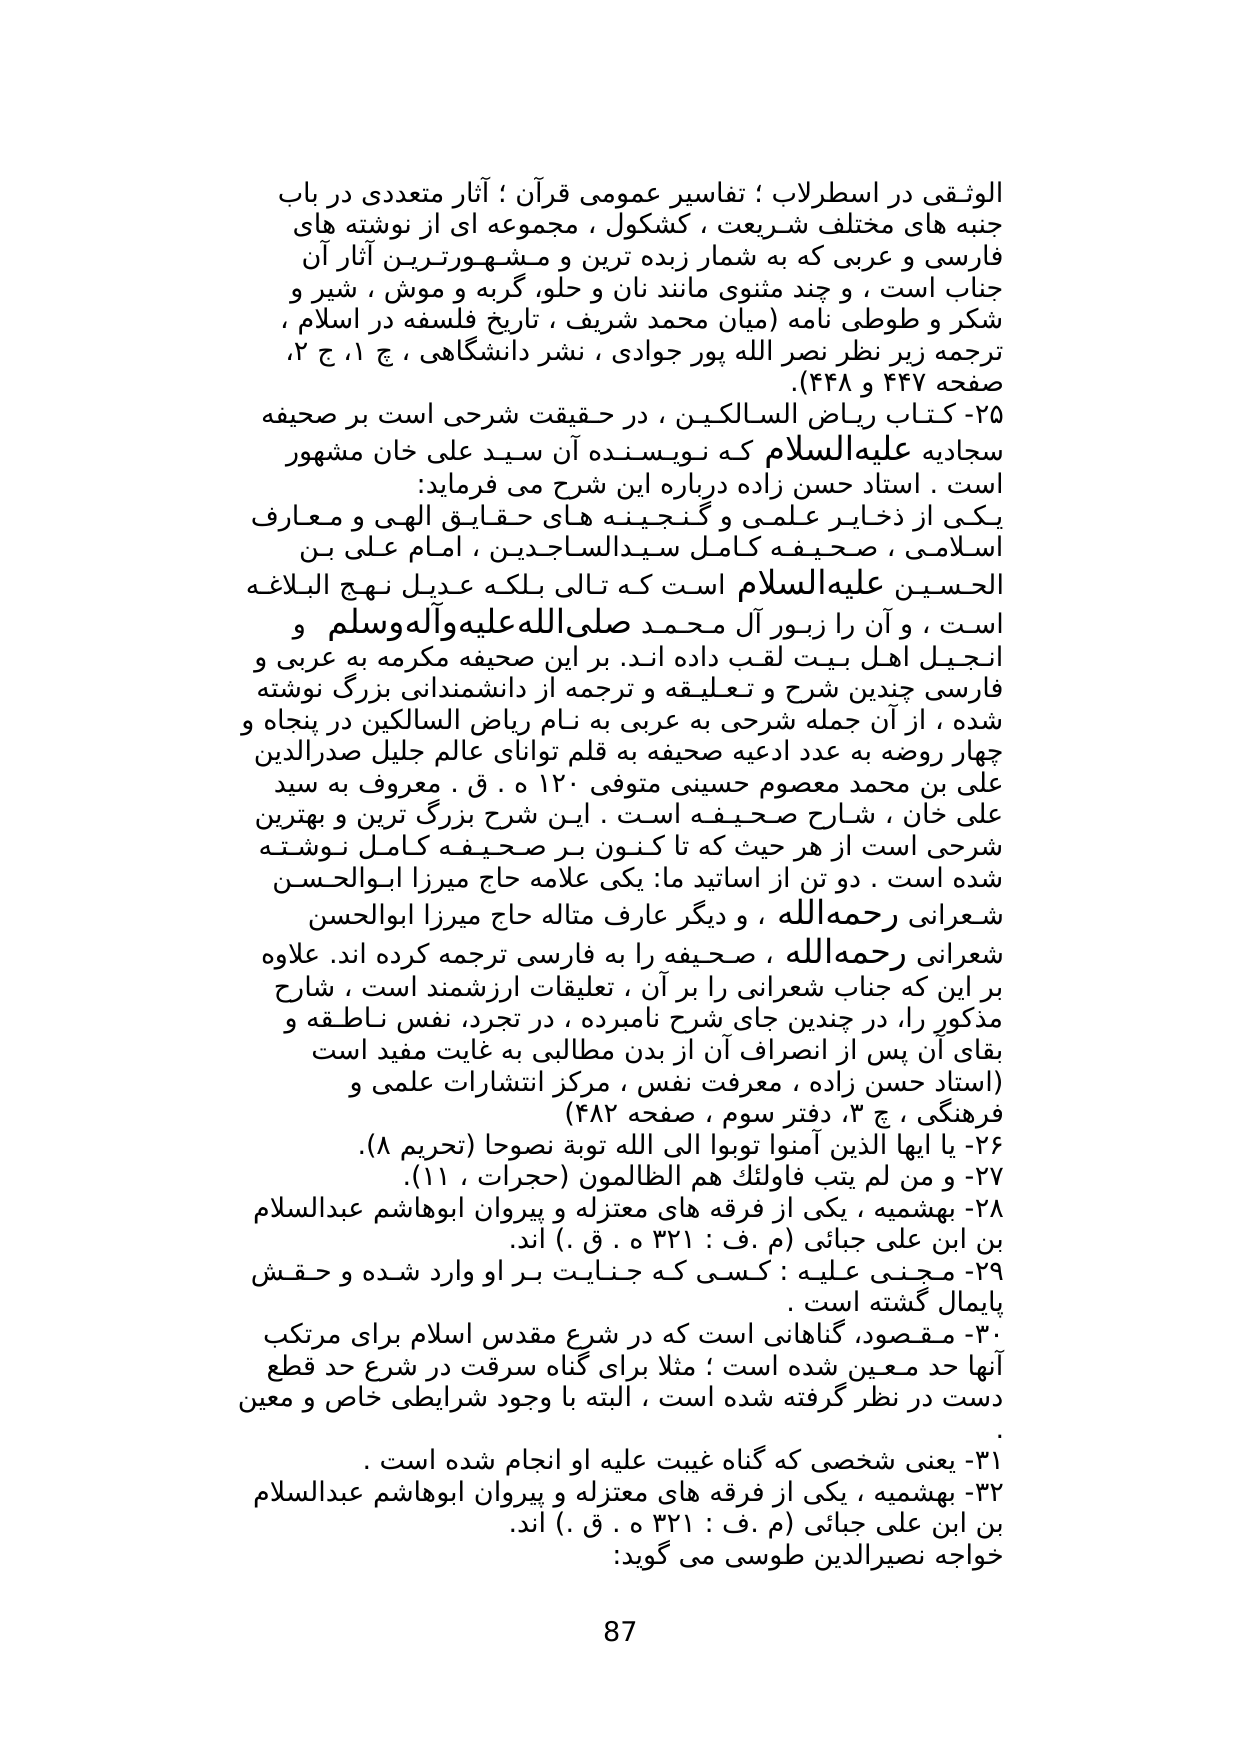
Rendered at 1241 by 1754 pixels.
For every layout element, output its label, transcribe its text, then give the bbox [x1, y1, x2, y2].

text ۳۰- مـقـصود، گناهانى است كه در شرع مقدس اسلام براى مرتكب آنها حد مـعـين شده است ؛ مثلا براى گناه سرقت در شرع حد قطع دست در نظر گرفته شده است ، البته با وجود شرايطى خاص و معين . [236, 1318, 1004, 1444]
text ۲۶- يا ايها الذين آمنوا توبوا الى الله توبة نصوحا (تحريم ۸). [236, 1129, 1004, 1161]
text ۲۷- و من لم يتب فاولئك هم الظالمون (حجرات ، ۱۱). [236, 1161, 1004, 1192]
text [236, 177, 1004, 398]
text ۲۵- كـتـاب ريـاض السـالكـيـن ، در حـقيقت شرحى است بر صحيفه سجاديه عليه‌السلام كـه نـويـسـنـده آن سـيـد على خان مشهور است . استاد حسن زاده درباره اين شرح مى فرمايد: [236, 398, 1004, 500]
text ۲۸- بهشميه ، يكى از فرقه هاى معتزله و پيروان ابوهاشم عبدالسلام بن ابن على جبائى (م .ف : ۳۲۱ ه . ق .) اند. [236, 1192, 1004, 1255]
text يـكـى از ذخـايـر عـلمـى و گـنـجـيـنـه هـاى حـقـايـق الهـى و مـعـارف اسـلامـى ، صـحـيـفـه كـامـل سـيـدالسـاجـديـن ، امـام عـلى بـن الحـسـيـن عليه‌السلام اسـت كـه تـالى بـلكـه عـديـل نـهـج البـلاغـه اسـت ، و آن را زبـور آل مـحـمـد صلى‌الله‌عليه‌وآله‌وسلم و انـجـيـل اهـل بـيـت لقـب داده انـد. بر اين صحيفه مكرمه به عربى و فارسى چندين شرح و تـعـليـقه و ترجمه از دانشمندانى بزرگ نوشته شده ، از آن جمله شرحى به عربى به نـام رياض السالكين در پنجاه و چهار روضه به عدد ادعيه صحيفه به قلم تواناى عالم جليل صدرالدين على بن محمد معصوم حسينى متوفى ۱۲۰ ه . ق . معروف به سيد على خان ، شـارح صـحـيـفـه اسـت . ايـن شرح بزرگ ترين و بهترين شرحى است از هر حيث كه تا كـنـون بـر صـحـيـفـه كـامـل نـوشـتـه شده است . دو تن از اساتيد ما: يكى علامه حاج ميرزا ابـوالحـسـن شـعرانى رحمه‌الله ، و ديگر عارف متاله حاج ميرزا ابوالحسن شعرانى رحمه‌الله ، صـحـيفه را به فارسى ترجمه كرده اند. علاوه بر اين كه جناب شعرانى را بر آن ، تعليقات ارزشمند است ، شارح مذكور را، در چندين جاى شرح نامبرده ، در تجرد، نفس نـاطـقه و بقاى آن پس از انصراف آن از بدن مطالبى به غايت مفيد است (استاد حسن زاده ، معرفت نفس ، مركز انتشارات علمى و فرهنگى ، چ ۳، دفتر سوم ، صفحه ۴۸۲) [236, 500, 1004, 1129]
text ۳۲- بهشميه ، يكى از فرقه هاى معتزله و پيروان ابوهاشم عبدالسلام بن ابن على جبائى (م .ف : ۳۲۱ ه . ق .) اند. [236, 1476, 1004, 1539]
text خواجه نصيرالدين طوسى مى گويد: [236, 1539, 1004, 1571]
text ۲۹- مـجـنـى عـليـه : كـسـى كـه جـنـايـت بـر او وارد شـده و حـقـش پايمال گشته است . [236, 1255, 1004, 1318]
text ۳۱- يعنى شخصى كه گناه غيبت عليه او انجام شده است . [236, 1444, 1004, 1476]
